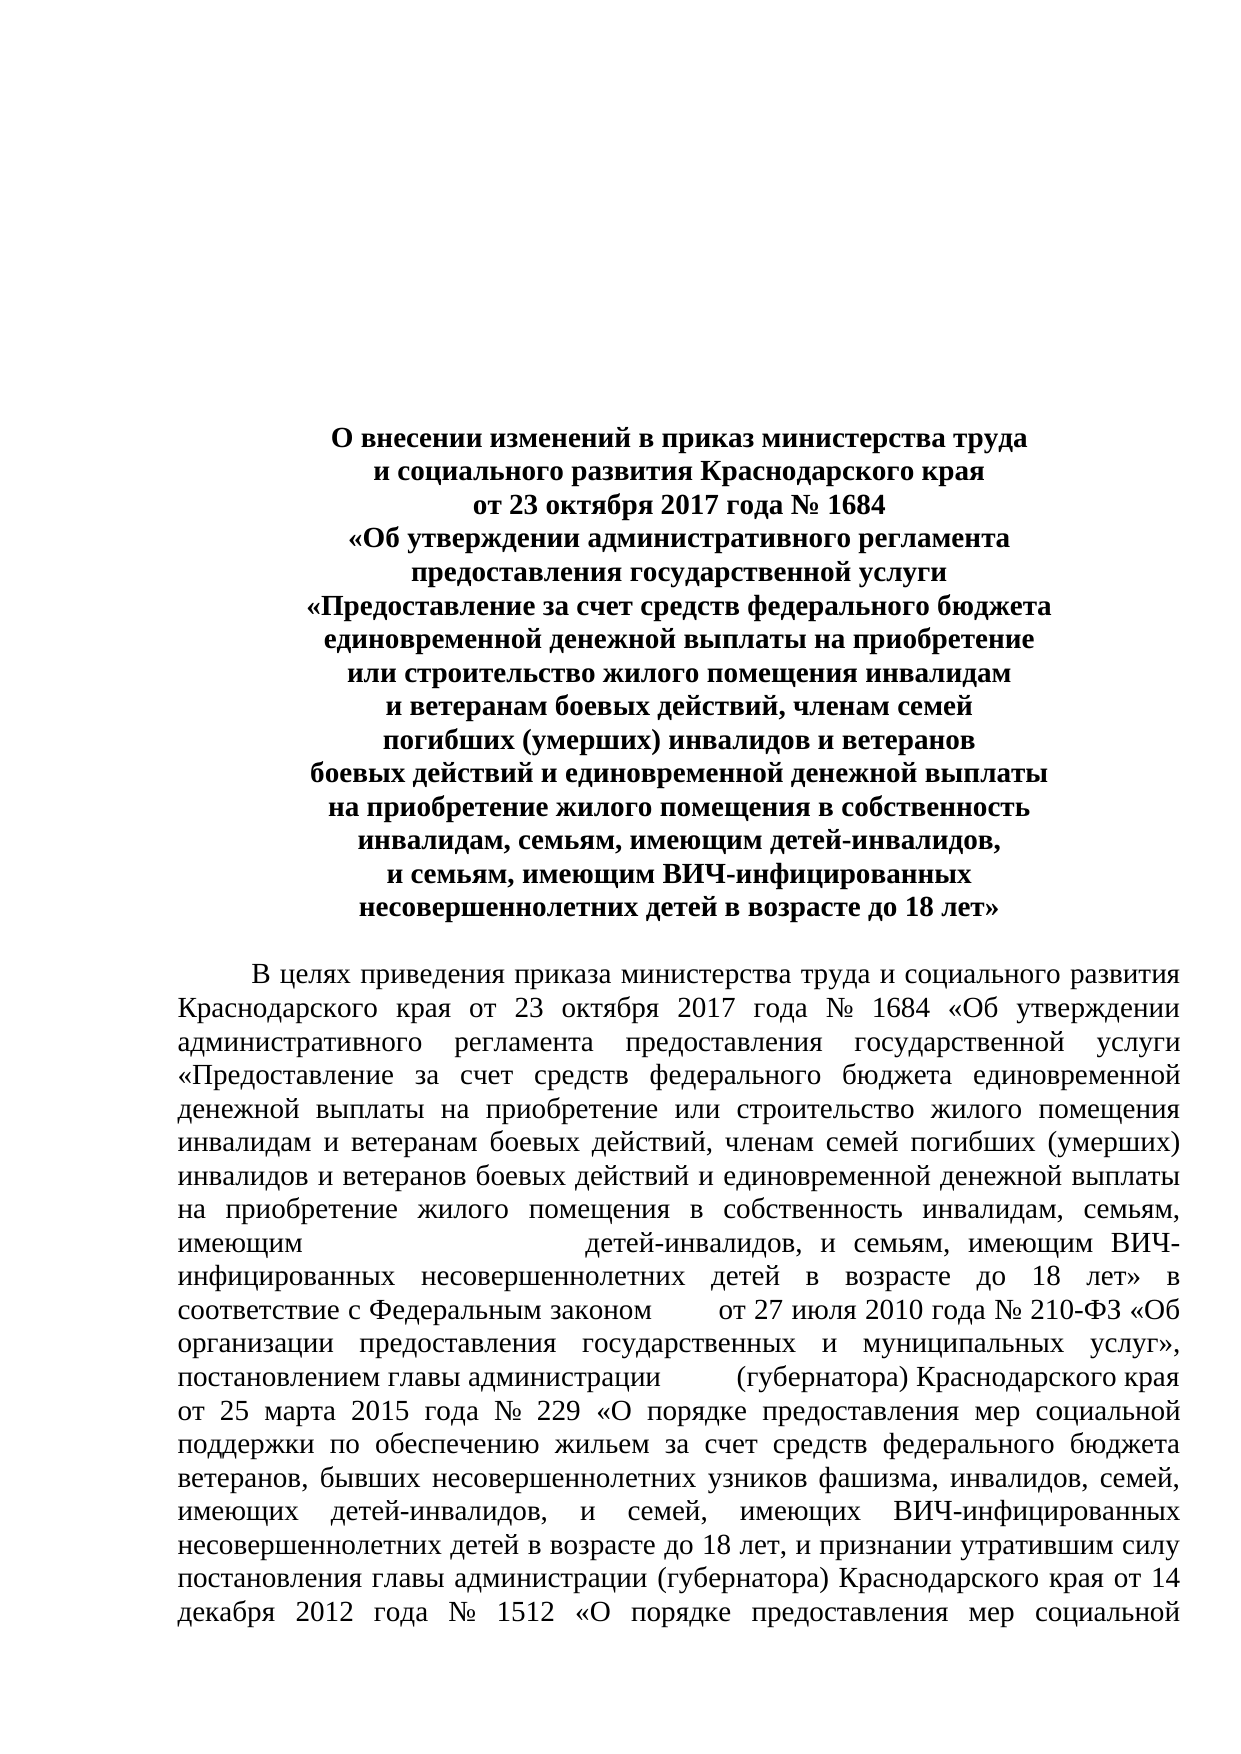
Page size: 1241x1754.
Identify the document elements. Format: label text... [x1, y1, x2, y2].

text инвалидам, семьям, имеющим детей-инвалидов, [177, 822, 1181, 856]
text и семьям, имеющим ВИЧ-инфицированных [177, 856, 1181, 889]
text О внесении изменений в приказ министерства труда [177, 420, 1181, 453]
text единовременной денежной выплаты на приобретение [177, 621, 1181, 655]
text и ветеранам боевых действий, членам семей [177, 688, 1181, 722]
text «Об утверждении административного регламента [177, 521, 1181, 554]
text на приобретение жилого помещения в собственность [177, 789, 1181, 822]
text «Предоставление за счет средств федерального бюджета [177, 588, 1181, 621]
text или строительство жилого помещения инвалидам [177, 655, 1181, 688]
text погибших (умерших) инвалидов и ветеранов [177, 722, 1181, 755]
text предоставления государственной услуги [177, 554, 1181, 588]
text боевых действий и единовременной денежной выплаты [177, 755, 1181, 789]
text и социального развития Краснодарского края [177, 453, 1181, 487]
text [177, 957, 1181, 1627]
text от 23 октября 2017 года № 1684 [177, 487, 1181, 521]
text несовершеннолетних детей в возрасте до 18 лет» [177, 889, 1181, 923]
